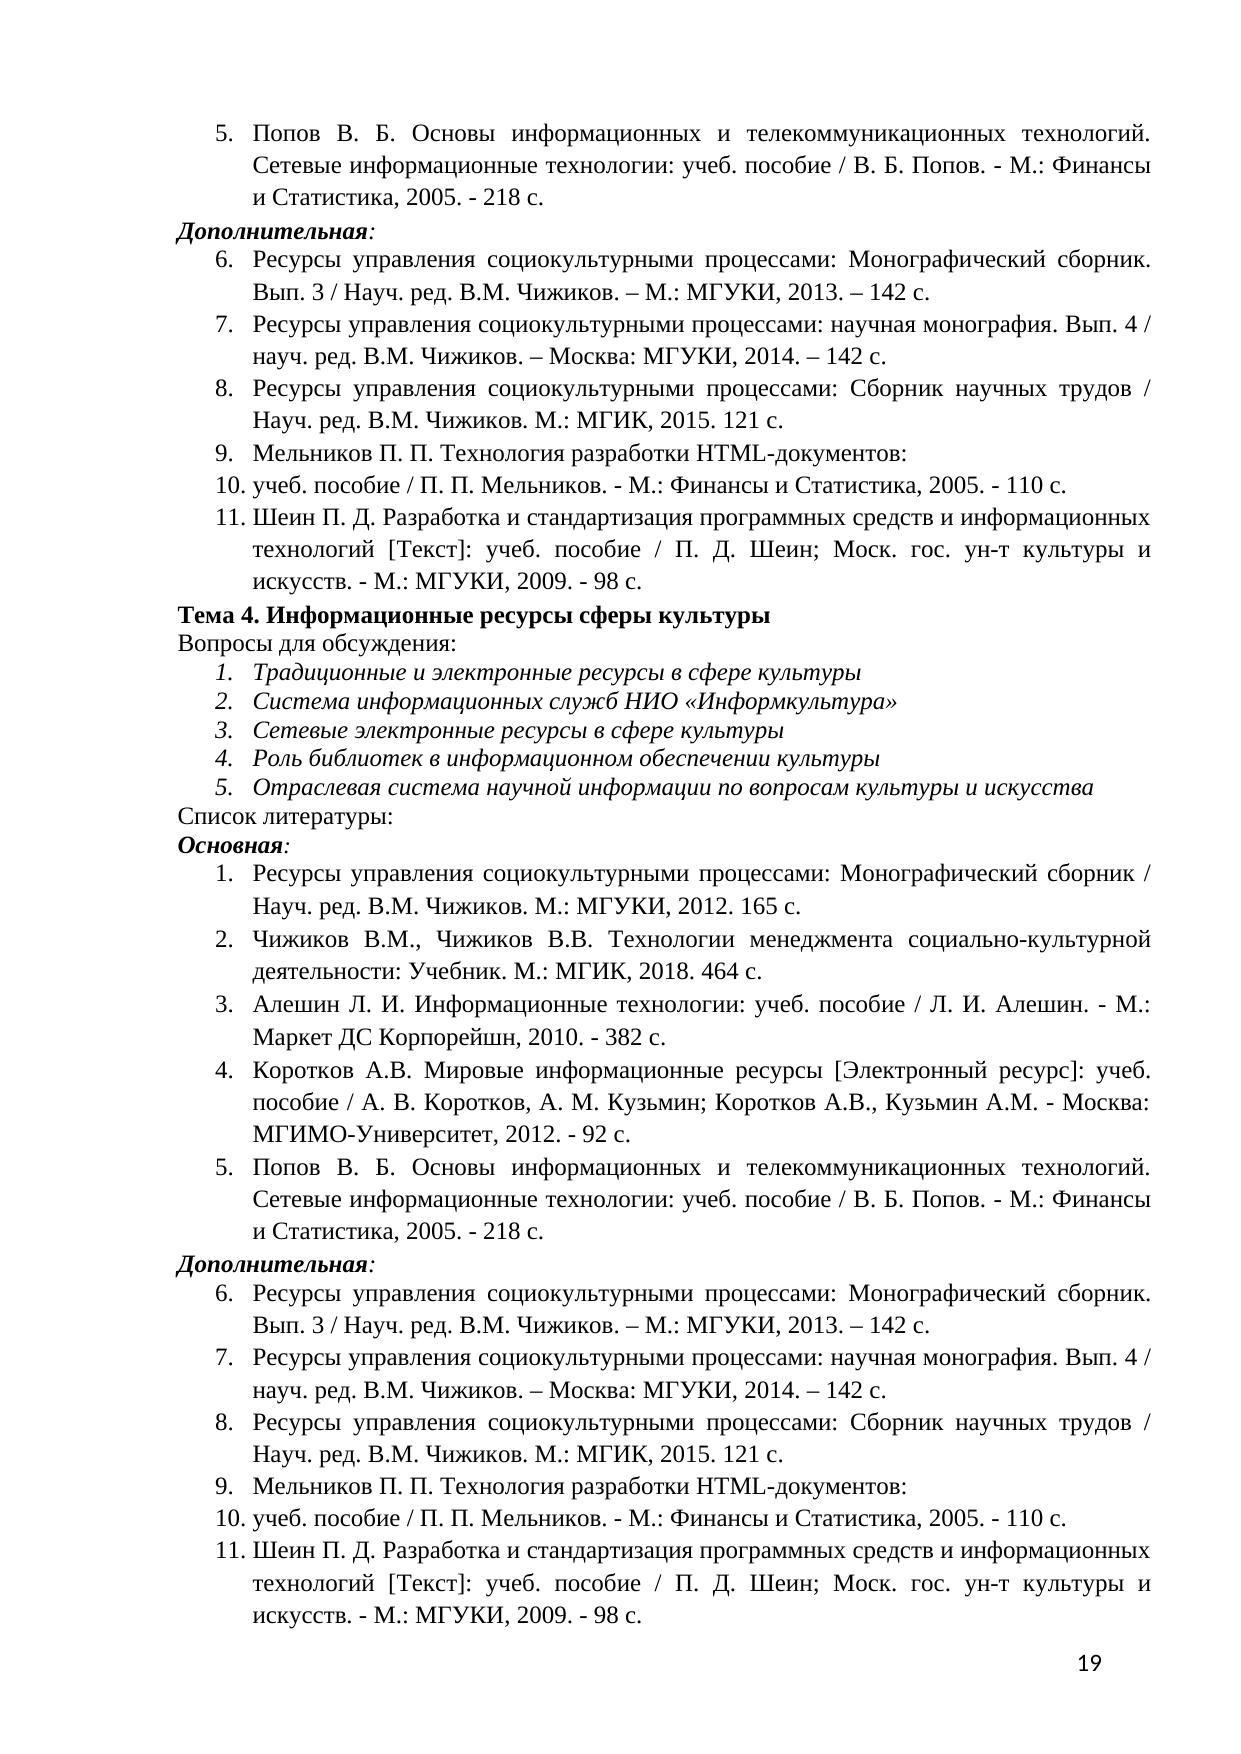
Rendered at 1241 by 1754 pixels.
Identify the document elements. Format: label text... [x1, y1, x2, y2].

list Сетевые электронные ресурсы в сфере культуры [215, 715, 1152, 743]
text Список литературы: [177, 801, 1152, 830]
list Шеин П. Д. Разработка и стандартизация программных средств и информационных технологий [Текст]: учеб. пособие / П. Д. Шеин; Моск. гос. ун-т культуры и искусств. - М.: МГУКИ, 2009. - 98 с. [215, 502, 1152, 595]
list учеб. пособие / П. П. Мельников. - М.: Финансы и Статистика, 2005. - 110 с. [215, 1503, 1152, 1532]
text Вопросы для обсуждения: [177, 628, 1152, 657]
list Отраслевая система научной информации по вопросам культуры и искусства [215, 772, 1152, 801]
text Основная: [177, 830, 1152, 858]
list Система информационных служб НИО «Информкультура» [215, 686, 1152, 715]
list Ресурсы управления социокультурными процессами: Монографический сборник. Вып. 3 / Науч. ред. В.М. Чижиков. – М.: МГУКИ, 2013. – 142 с. [215, 244, 1152, 306]
list Коротков А.В. Мировые информационные ресурсы [Электронный ресурс]: учеб. пособие / А. В. Коротков, А. М. Кузьмин; Коротков А.В., Кузьмин А.М. - Москва: МГИМО-Университет, 2012. - 92 c. [215, 1055, 1152, 1148]
list Ресурсы управления социокультурными процессами: Сборник научных трудов / Науч. ред. В.М. Чижиков. М.: МГИК, 2015. 121 с. [215, 1407, 1152, 1468]
list Попов В. Б. Основы информационных и телекоммуникационных технологий. Сетевые информационные технологии: учеб. пособие / В. Б. Попов. - М.: Финансы и Статистика, 2005. - 218 с. [215, 118, 1152, 211]
list Алешин Л. И. Информационные технологии: учеб. пособие / Л. И. Алешин. - М.: Маркет ДС Корпорейшн, 2010. - 382 с. [215, 989, 1152, 1051]
list Роль библиотек в информационном обеспечении культуры [215, 743, 1152, 772]
list Ресурсы управления социокультурными процессами: научная монография. Вып. 4 / науч. ред. В.М. Чижиков. – Москва: МГУКИ, 2014. – 142 с. [215, 309, 1152, 370]
list Ресурсы управления социокультурными процессами: Монографический сборник. Вып. 3 / Науч. ред. В.М. Чижиков. – М.: МГУКИ, 2013. – 142 с. [215, 1278, 1152, 1339]
list Ресурсы управления социокультурными процессами: Монографический сборник / Науч. ред. В.М. Чижиков. М.: МГУКИ, 2012. 165 с. [215, 858, 1152, 919]
list Традиционные и электронные ресурсы в сфере культуры [215, 657, 1152, 686]
text Дополнительная: [177, 1249, 1152, 1278]
text Дополнительная: [177, 216, 1152, 244]
list Мельников П. П. Технология разработки НТМL-документов: [215, 438, 1152, 466]
list учеб. пособие / П. П. Мельников. - М.: Финансы и Статистика, 2005. - 110 с. [215, 470, 1152, 499]
list Шеин П. Д. Разработка и стандартизация программных средств и информационных технологий [Текст]: учеб. пособие / П. Д. Шеин; Моск. гос. ун-т культуры и искусств. - М.: МГУКИ, 2009. - 98 с. [215, 1536, 1152, 1629]
list Попов В. Б. Основы информационных и телекоммуникационных технологий. Сетевые информационные технологии: учеб. пособие / В. Б. Попов. - М.: Финансы и Статистика, 2005. - 218 с. [215, 1152, 1152, 1245]
list Ресурсы управления социокультурными процессами: научная монография. Вып. 4 / науч. ред. В.М. Чижиков. – Москва: МГУКИ, 2014. – 142 с. [215, 1342, 1152, 1403]
text Тема 4. Информационные ресурсы сферы культуры [177, 600, 1152, 628]
list Мельников П. П. Технология разработки НТМL-документов: [215, 1471, 1152, 1500]
list Ресурсы управления социокультурными процессами: Сборник научных трудов / Науч. ред. В.М. Чижиков. М.: МГИК, 2015. 121 с. [215, 373, 1152, 434]
list Чижиков В.М., Чижиков В.В. Технологии менеджмента социально-культурной деятельности: Учебник. М.: МГИК, 2018. 464 с. [215, 924, 1152, 985]
